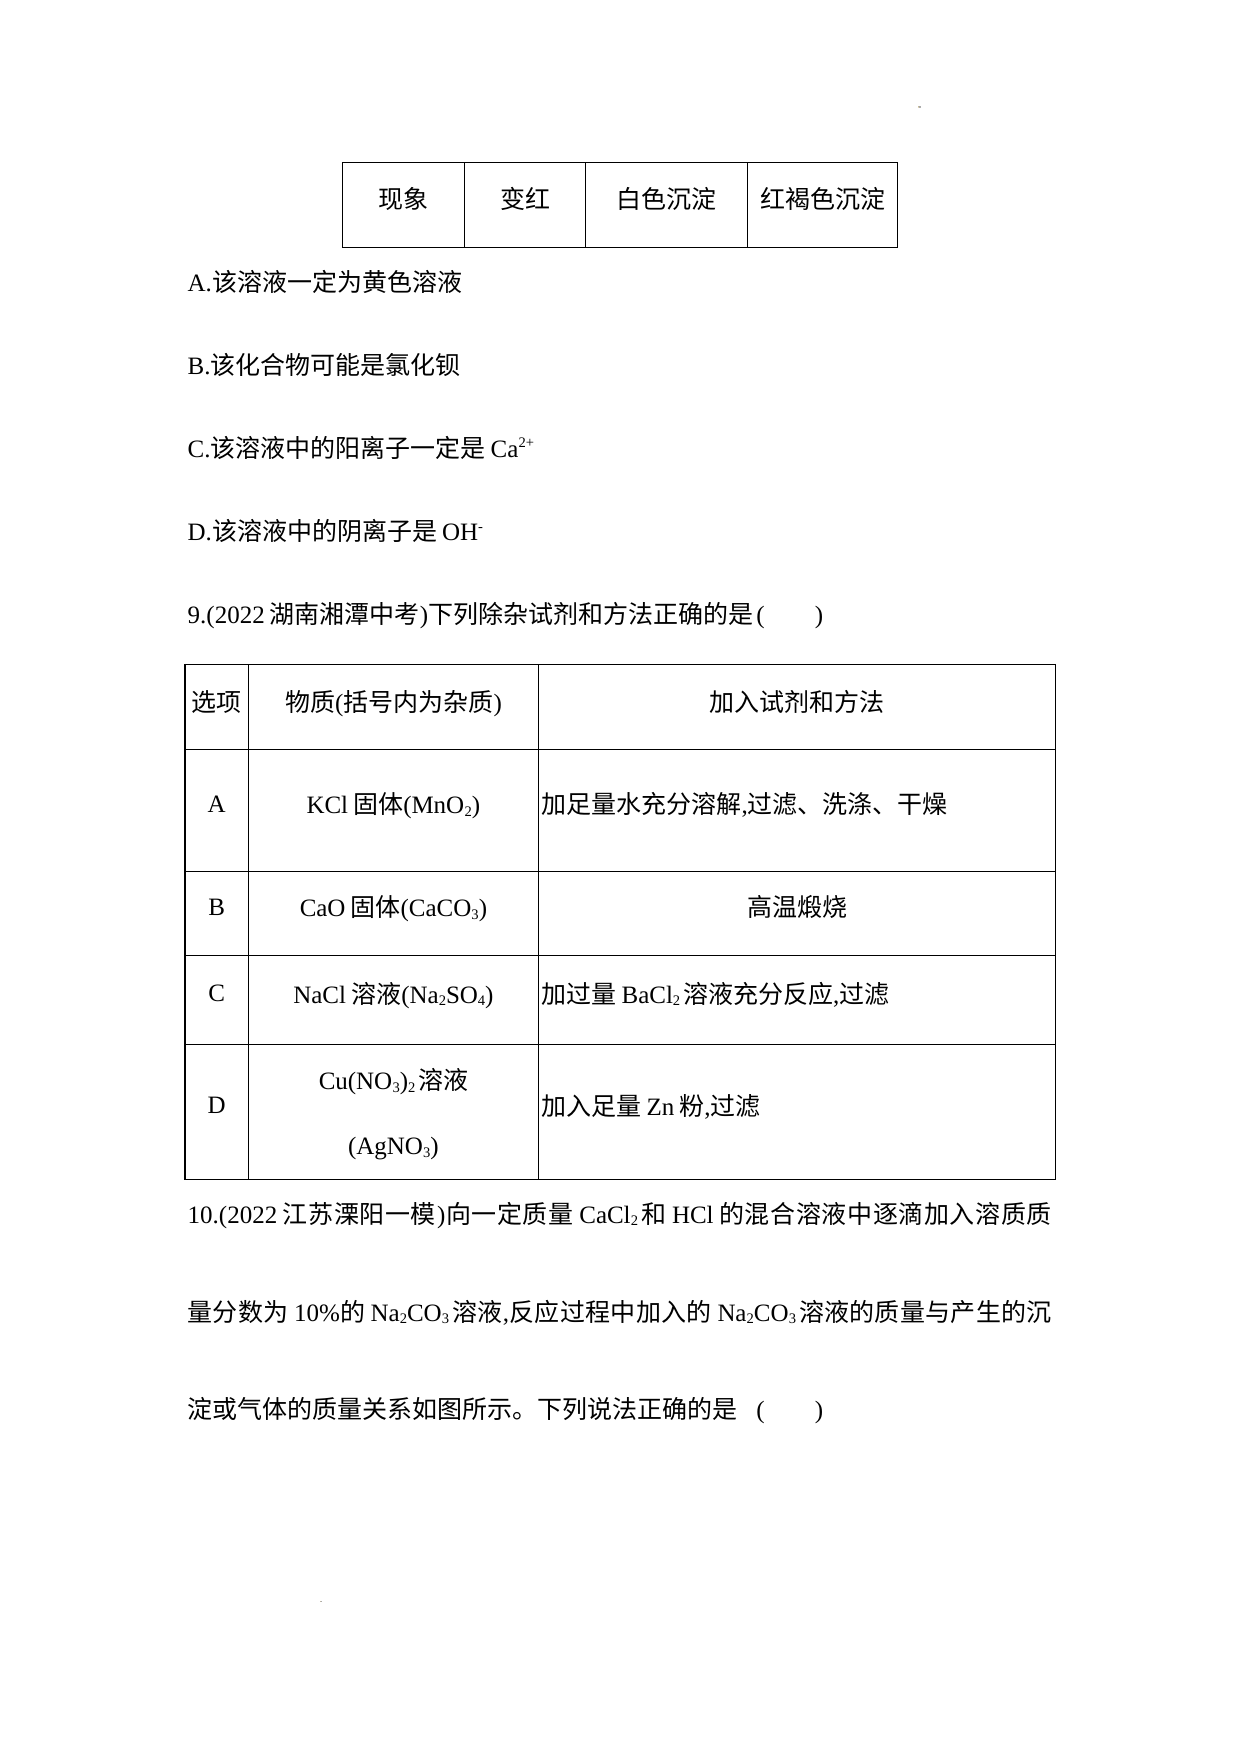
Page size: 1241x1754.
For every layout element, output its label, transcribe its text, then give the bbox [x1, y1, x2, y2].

table_cell Cu(NO3)2溶液 (AgNO3) [249, 1045, 538, 1179]
table_cell 现象 [343, 163, 464, 247]
text 9.(2022湖南湘潭中考)下列除杂试剂和方法正确的是 ( ) [187, 581, 1053, 646]
table_header 选项 [186, 665, 248, 749]
table_cell A [186, 750, 248, 871]
text 10.(2022江苏溧阳一模)向一定质量CaCl2和HCl的混合溶液中逐滴加入溶质质量分数为10%的Na2CO3溶液,反应过程中加入的Na2CO3溶液的质量与产生的沉淀或气体的质量关系如图所示。下列说法正确的是 ( ) [187, 1180, 1053, 1440]
text D.该溶液中的阴离子是OH- [187, 497, 1053, 562]
table_cell KCl固体(MnO2) [249, 750, 538, 871]
table_cell C [186, 956, 248, 1043]
table_cell 红褐色沉淀 [748, 163, 897, 247]
text B.该化合物可能是氯化钡 [187, 331, 1053, 396]
text C.该溶液中的阳离子一定是Ca2+ [187, 414, 1053, 479]
table_cell 高温煅烧 [539, 872, 1055, 955]
table_cell D [186, 1045, 248, 1179]
table_cell B [186, 872, 248, 955]
table_cell 加过量BaCl2溶液充分反应,过滤 [539, 956, 1055, 1043]
table_header 加入试剂和方法 [539, 665, 1055, 749]
table_cell 变红 [465, 163, 585, 247]
table_cell 加足量水充分溶解,过滤、洗涤、干燥 [539, 750, 1055, 871]
text A.该溶液一定为黄色溶液 [187, 248, 1053, 313]
table_cell 白色沉淀 [586, 163, 747, 247]
table_cell 加入足量Zn粉,过滤 [539, 1045, 1055, 1179]
table_cell NaCl溶液(Na2SO4) [249, 956, 538, 1043]
table_header 物质(括号内为杂质) [249, 665, 538, 749]
table_cell CaO固体(CaCO3) [249, 872, 538, 955]
